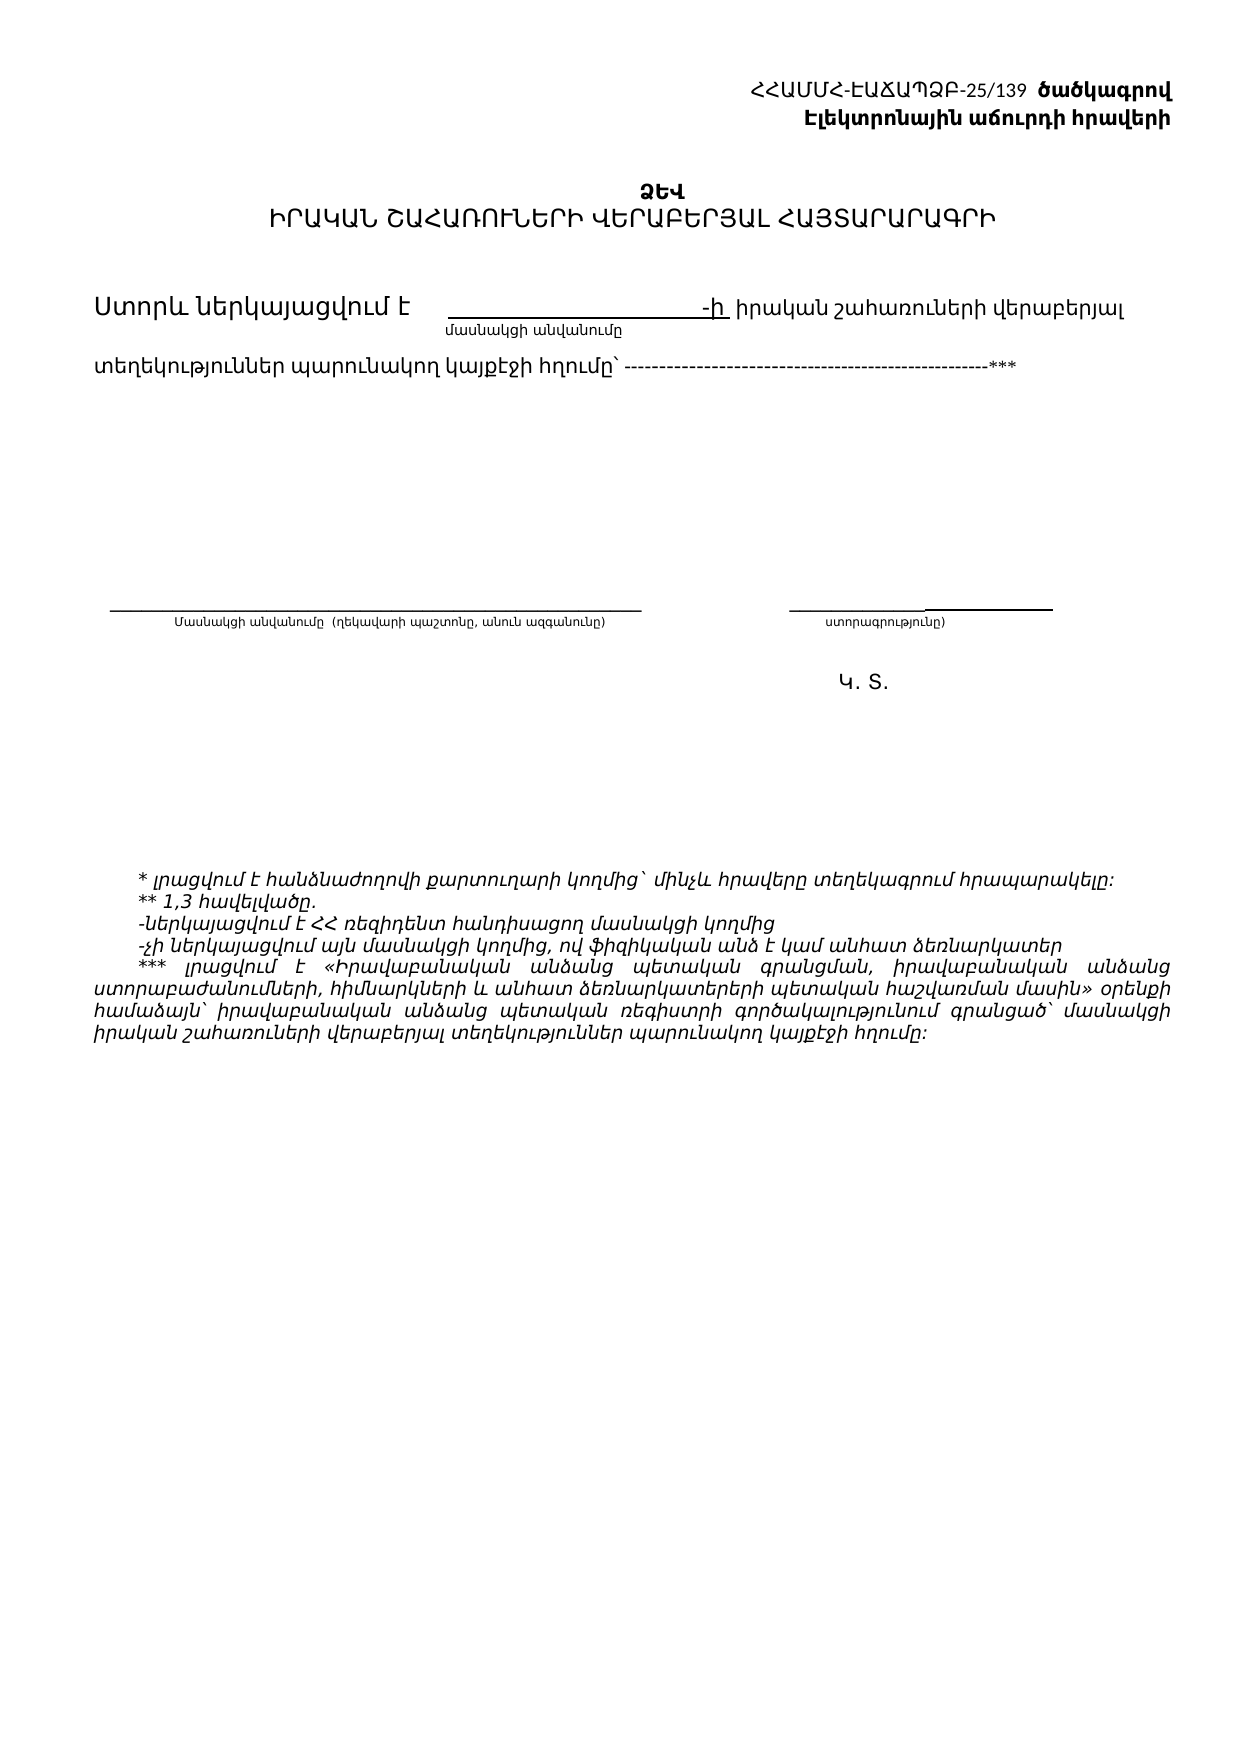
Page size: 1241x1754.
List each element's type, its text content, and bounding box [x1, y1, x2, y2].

text *** լրացվում է «Իրավաբանական անձանց պետական գրանցման, իրավաբանական անձանց ստորաբաժանումների, հիմնարկների և անհատ ձեռնարկատերերի պետական հաշվառման մասին» օրենքի համաձայն՝ իրավաբանական անձանց պետական ռեգիստրի գործակալությունում գրանցած՝ մասնակցի իրական շահառուների վերաբերյալ տեղեկություններ պարունակող կայքէջի հղումը: [94, 956, 1171, 1044]
text ** 1,3 հավելվածը․ [94, 891, 1171, 913]
text ԻՐԱԿԱՆ ՇԱՀԱՌՈՒՆԵՐԻ ՎԵՐԱԲԵՐՅԱԼ ՀԱՅՏԱՐԱՐԱԳՐԻ [94, 205, 1171, 234]
text -չի ներկայացվում այն մասնակցի կողմից, ով ֆիզիկական անձ է կամ անհատ ձեռնարկատեր [94, 934, 1171, 956]
text Ստորև ներկայացվում է -ի իրական շահառուների վերաբերյալ [94, 292, 1171, 322]
text ՀՀԱՄՄՀ-ԷԱՃԱՊՁԲ-25/139 ծածկագրով [94, 75, 1171, 103]
text ՁԵՎ [94, 180, 1171, 205]
text Էլեկտրոնային աճուրդի հրավերի [94, 103, 1171, 132]
text մասնակցի անվանումը [94, 322, 1171, 351]
text Կ. Տ. [94, 670, 1171, 694]
text տեղեկություններ պարունակող կայքէջի հղումը՝ ----------------------------------------------------*** [94, 351, 1171, 379]
text -ներկայացվում է ՀՀ ռեզիդենտ հանդիսացող մասնակցի կողմից [94, 913, 1171, 934]
text ___________________________________________________ _____________ Մասնակցի անվանումը (ղեկավարի պաշտոնը, անուն ազգանունը) ստորագրությունը) [94, 588, 1171, 641]
text * լրացվում է հանձնաժողովի քարտուղարի կողմից` մինչև հրավերը տեղեկագրում հրապարակելը: [94, 869, 1171, 891]
